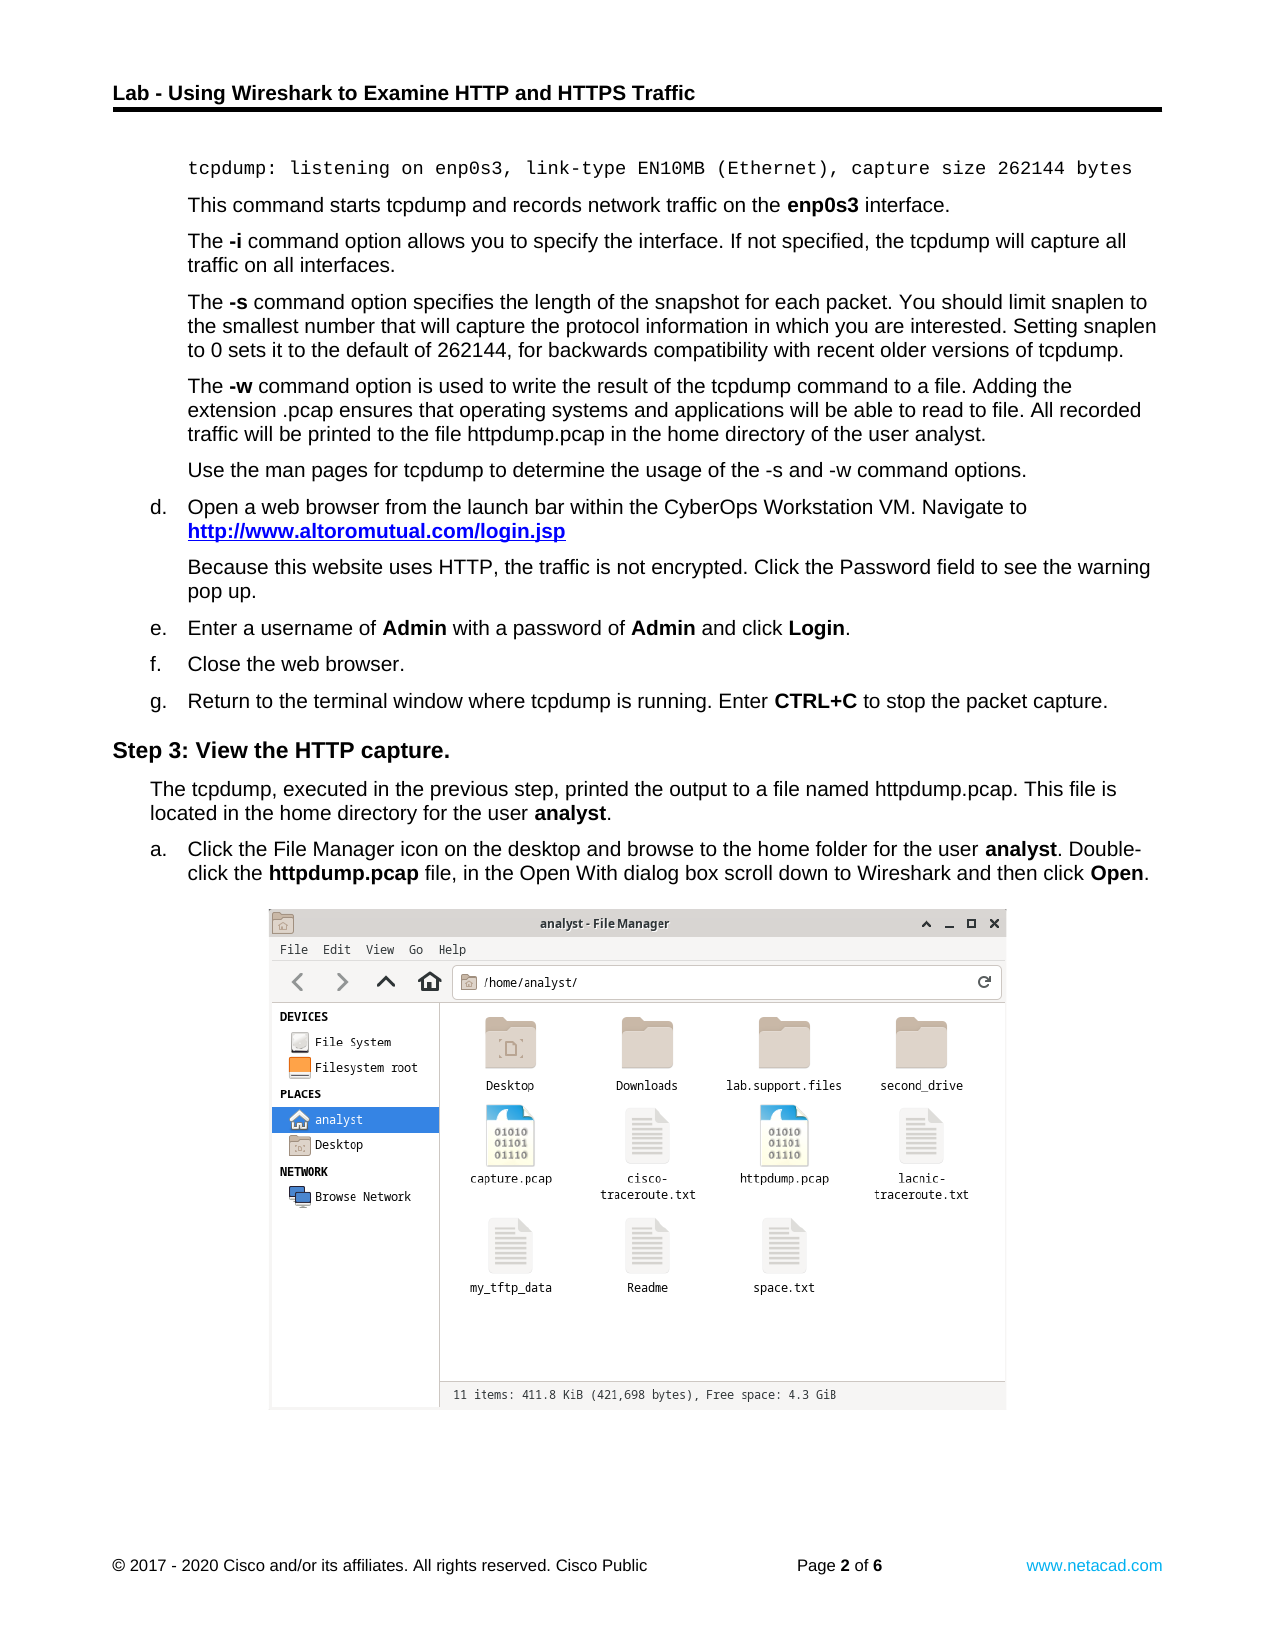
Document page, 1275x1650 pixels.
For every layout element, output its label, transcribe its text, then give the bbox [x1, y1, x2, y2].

text Return to the terminal window where tcpdump is running. Enter CTRL+C to stop the packet capture. [150, 688, 1162, 712]
text Close the web browser. [150, 652, 1162, 676]
text Use the man pages for tcpdump to determine the usage of the -s and -w command options. [187, 458, 1162, 482]
text The tcpdump, executed in the previous step, printed the output to a file named httpdump.pcap. This file is located in the home directory for the user analyst. [150, 776, 1162, 824]
text Enter a username of Admin with a password of Admin and click Login. [150, 616, 1162, 639]
text The -i command option allows you to specify the interface. If not specified, the tcpdump will capture all traffic on all interfaces. [187, 229, 1162, 277]
text The -w command option is used to write the result of the tcpdump command to a file. Adding the extension .pcap ensures that operating systems and applications will be able to read to file. All recorded traffic will be printed to the file httpdump.pcap in the home directory of the user analyst. [187, 374, 1162, 446]
text tcpdump: listening on enp0s3, link-type EN10MB (Ethernet), capture size 262144 bytes [187, 159, 1162, 180]
text Open a web browser from the launch bar within the CyberOps Workstation VM. Navigate to http://www.altoromutual.com/login.jsp [150, 495, 1162, 543]
text The -s command option specifies the length of the snapshot for each packet. You should limit snaplen to the smallest number that will capture the protocol information in which you are interested. Setting snaplen to 0 sets it to the default of 262144, for backwards compatibility with recent older versions of tcpdump. [187, 289, 1162, 361]
picture [268, 909, 1007, 1410]
text Because this website uses HTTP, the traffic is not encrypted. Click the Password field to see the warning pop up. [187, 555, 1162, 603]
subtitle View the HTTP capture. [112, 737, 1162, 764]
text This command starts tcpdump and records network traffic on the enp0s3 interface. [187, 193, 1162, 217]
text Click the File Manager icon on the desktop and browse to the home folder for the user analyst. Double-click the httpdump.pcap file, in the Open With dialog box scroll down to Wireshark and then click Open. [150, 837, 1162, 885]
